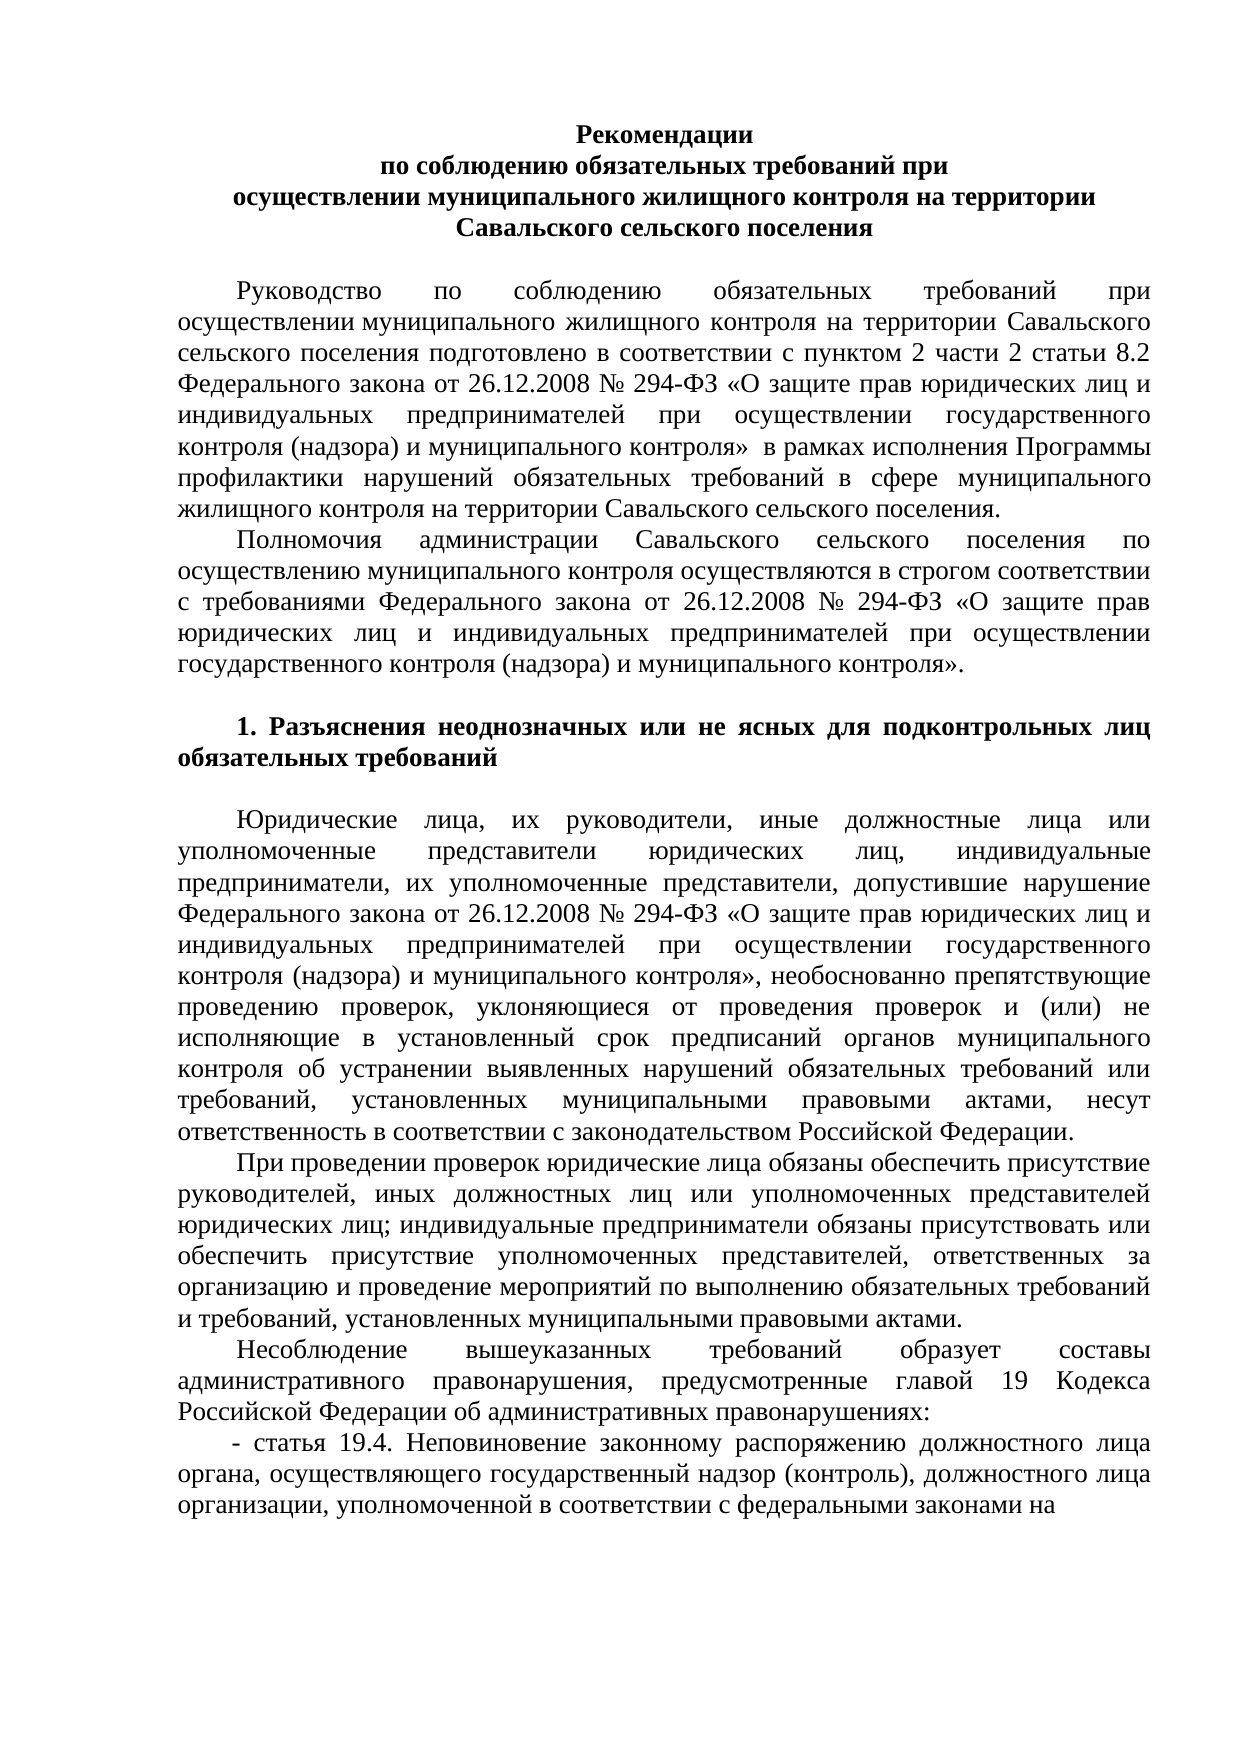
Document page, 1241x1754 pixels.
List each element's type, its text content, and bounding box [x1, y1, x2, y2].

text по соблюдению обязательных требований при осуществлении муниципального жилищного контроля на территории Савальского сельского поселения [177, 149, 1152, 243]
text Юридические лица, их руководители, иные должностные лица или уполномоченные представители юридических лиц, индивидуальные предприниматели, их уполномоченные представители, допустившие нарушение Федерального закона от 26.12.2008 № 294-ФЗ «О защите прав юридических лиц и индивидуальных предпринимателей при осуществлении государственного контроля (надзора) и муниципального контроля», необоснованно препятствующие проведению проверок, уклоняющиеся от проведения проверок и (или) не исполняющие в установленный срок предписаний органов муниципального контроля об устранении выявленных нарушений обязательных требований или требований, установленных муниципальными правовыми актами, несут ответственность в соответствии с законодательством Российской Федерации. [177, 803, 1152, 1146]
text Рекомендации [177, 118, 1152, 149]
text - статья 19.4. Неповиновение законному распоряжению должностного лица органа, осуществляющего государственный надзор (контроль), должностного лица организации, уполномоченной в соответствии с федеральными законами на [177, 1426, 1152, 1520]
text Полномочия администрации Савальского сельского поселения по осуществлению муниципального контроля осуществляются в строгом соответствии с требованиями Федерального закона от 26.12.2008 № 294-ФЗ «О защите прав юридических лиц и индивидуальных предпринимателей при осуществлении государственного контроля (надзора) и муниципального контроля». [177, 523, 1152, 679]
text Несоблюдение вышеуказанных требований образует составы административного правонарушения, предусмотренные главой 19 Кодекса Российской Федерации об административных правонарушениях: [177, 1333, 1152, 1426]
text Руководство по соблюдению обязательных требований при осуществлении муниципального жилищного контроля на территории Савальского сельского поселения подготовлено в соответствии с пунктом 2 части 2 статьи 8.2 Федерального закона от 26.12.2008 № 294-ФЗ «О защите прав юридических лиц и индивидуальных предпринимателей при осуществлении государственного контроля (надзора) и муниципального контроля» в рамках исполнения Программы профилактики нарушений обязательных требований в сфере муниципального жилищного контроля на территории Савальского сельского поселения. [177, 274, 1152, 523]
text 1. Разъяснения неоднозначных или не ясных для подконтрольных лиц обязательных требований [177, 710, 1152, 772]
text При проведении проверок юридические лица обязаны обеспечить присутствие руководителей, иных должностных лиц или уполномоченных представителей юридических лиц; индивидуальные предприниматели обязаны присутствовать или обеспечить присутствие уполномоченных представителей, ответственных за организацию и проведение мероприятий по выполнению обязательных требований и требований, установленных муниципальными правовыми актами. [177, 1146, 1152, 1333]
